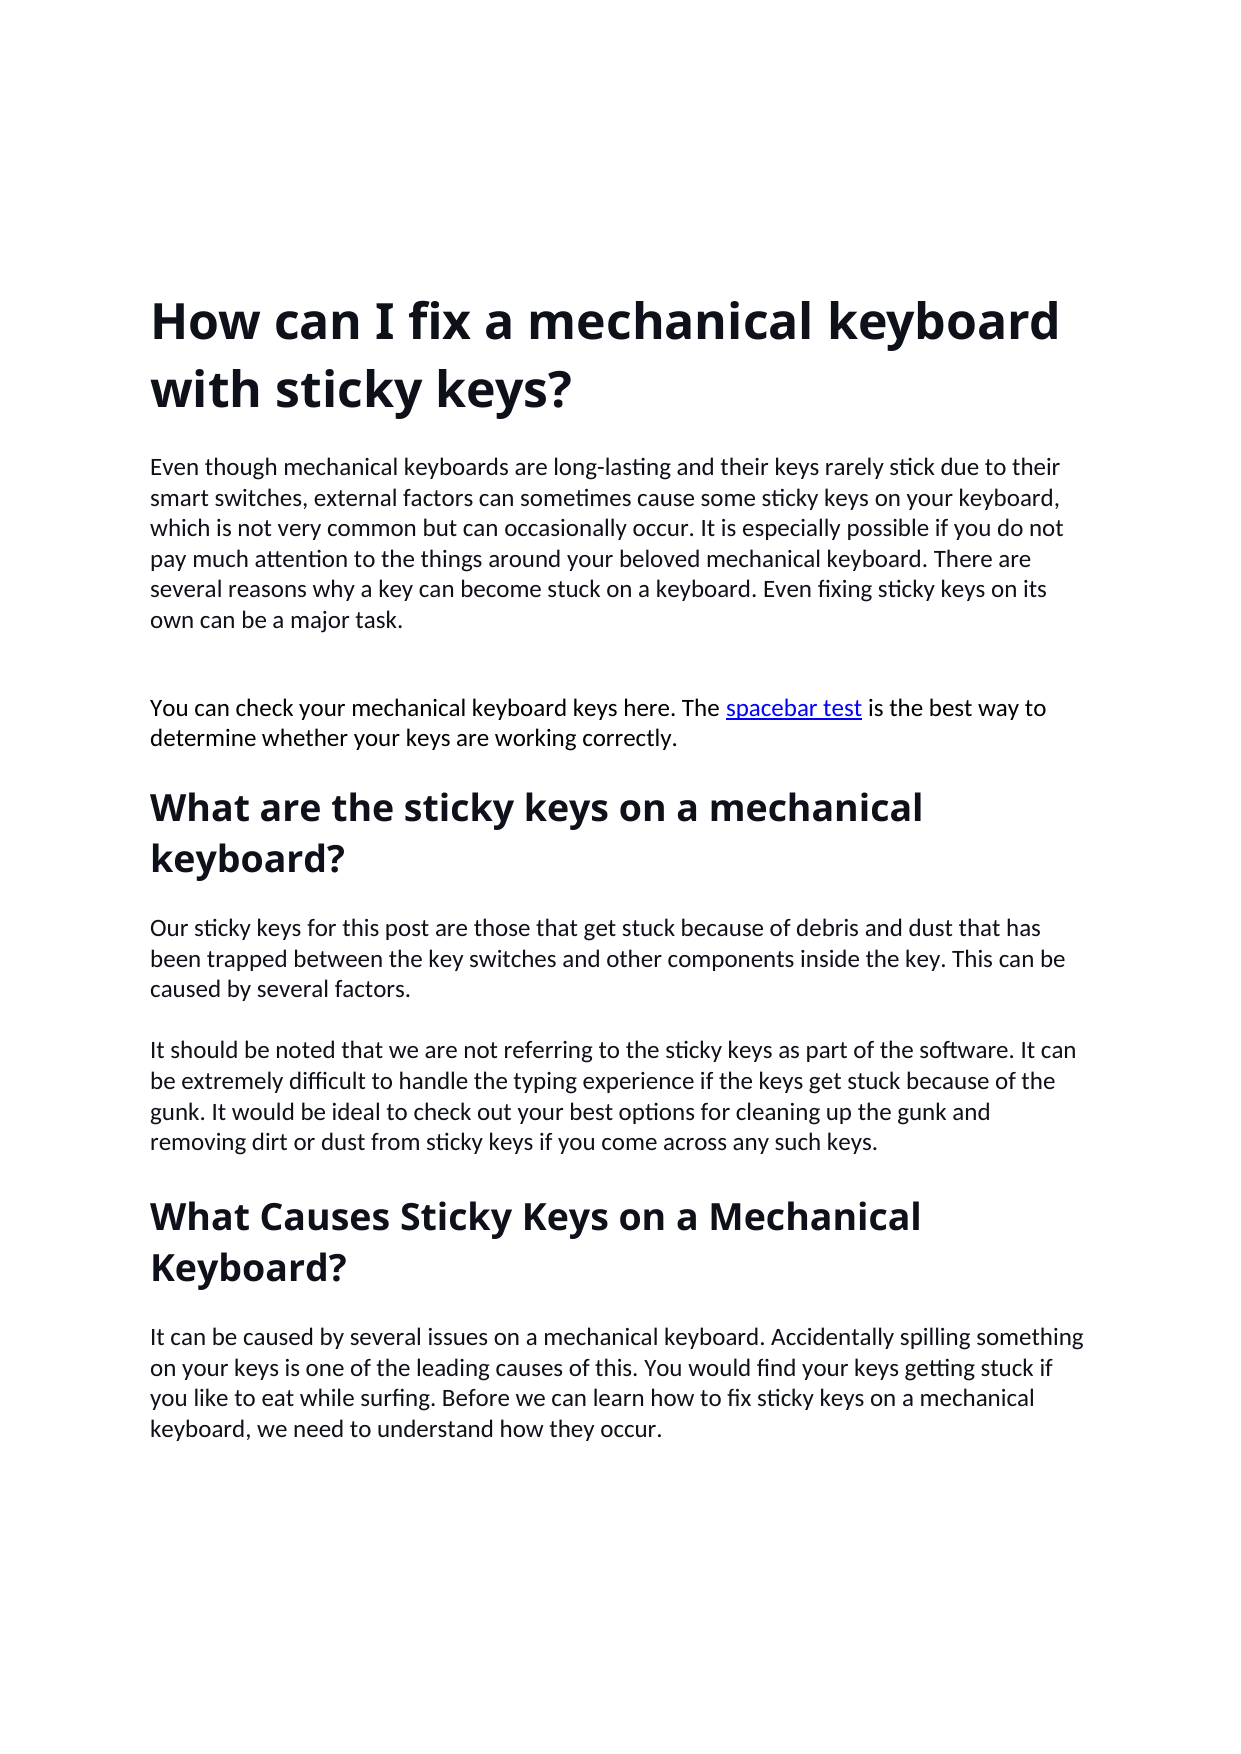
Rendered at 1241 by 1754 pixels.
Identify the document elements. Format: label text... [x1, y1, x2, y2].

text It should be noted that we are not referring to the sticky keys as part of the software. It can be extremely difficult to handle the typing experience if the keys get stuck because of the gunk. It would be ideal to check out your best options for cleaning up the gunk and removing dirt or dust from sticky keys if you come across any such keys. [150, 1034, 1090, 1157]
text Even though mechanical keyboards are long-lasting and their keys rarely stick due to their smart switches, external factors can sometimes cause some sticky keys on your keyboard, which is not very common but can occasionally occur. It is especially possible if you do not pay much attention to the things around your beloved mechanical keyboard. There are several reasons why a key can become stuck on a keyboard. Even fixing sticky keys on its own can be a major task. [150, 451, 1090, 634]
text What are the sticky keys on a mechanical keyboard? [150, 782, 1090, 884]
text What Causes Sticky Keys on a Mechanical Keyboard? [150, 1191, 1090, 1293]
text It can be caused by several issues on a mechanical keyboard. Accidentally spilling something on your keys is one of the leading causes of this. You would find your keys getting stuck if you like to eat while surfing. Before we can learn how to fix sticky keys on a mechanical keyboard, we need to understand how they occur. [150, 1322, 1090, 1444]
text Our sticky keys for this post are those that get stuck because of debris and dust that has been trapped between the key switches and other components inside the key. This can be caused by several factors. [150, 912, 1090, 1004]
text How can I fix a mechanical keyboard with sticky keys? [150, 286, 1090, 422]
text You can check your mechanical keyboard keys here. The spacebar test is the best way to determine whether your keys are working correctly. [150, 692, 1090, 753]
